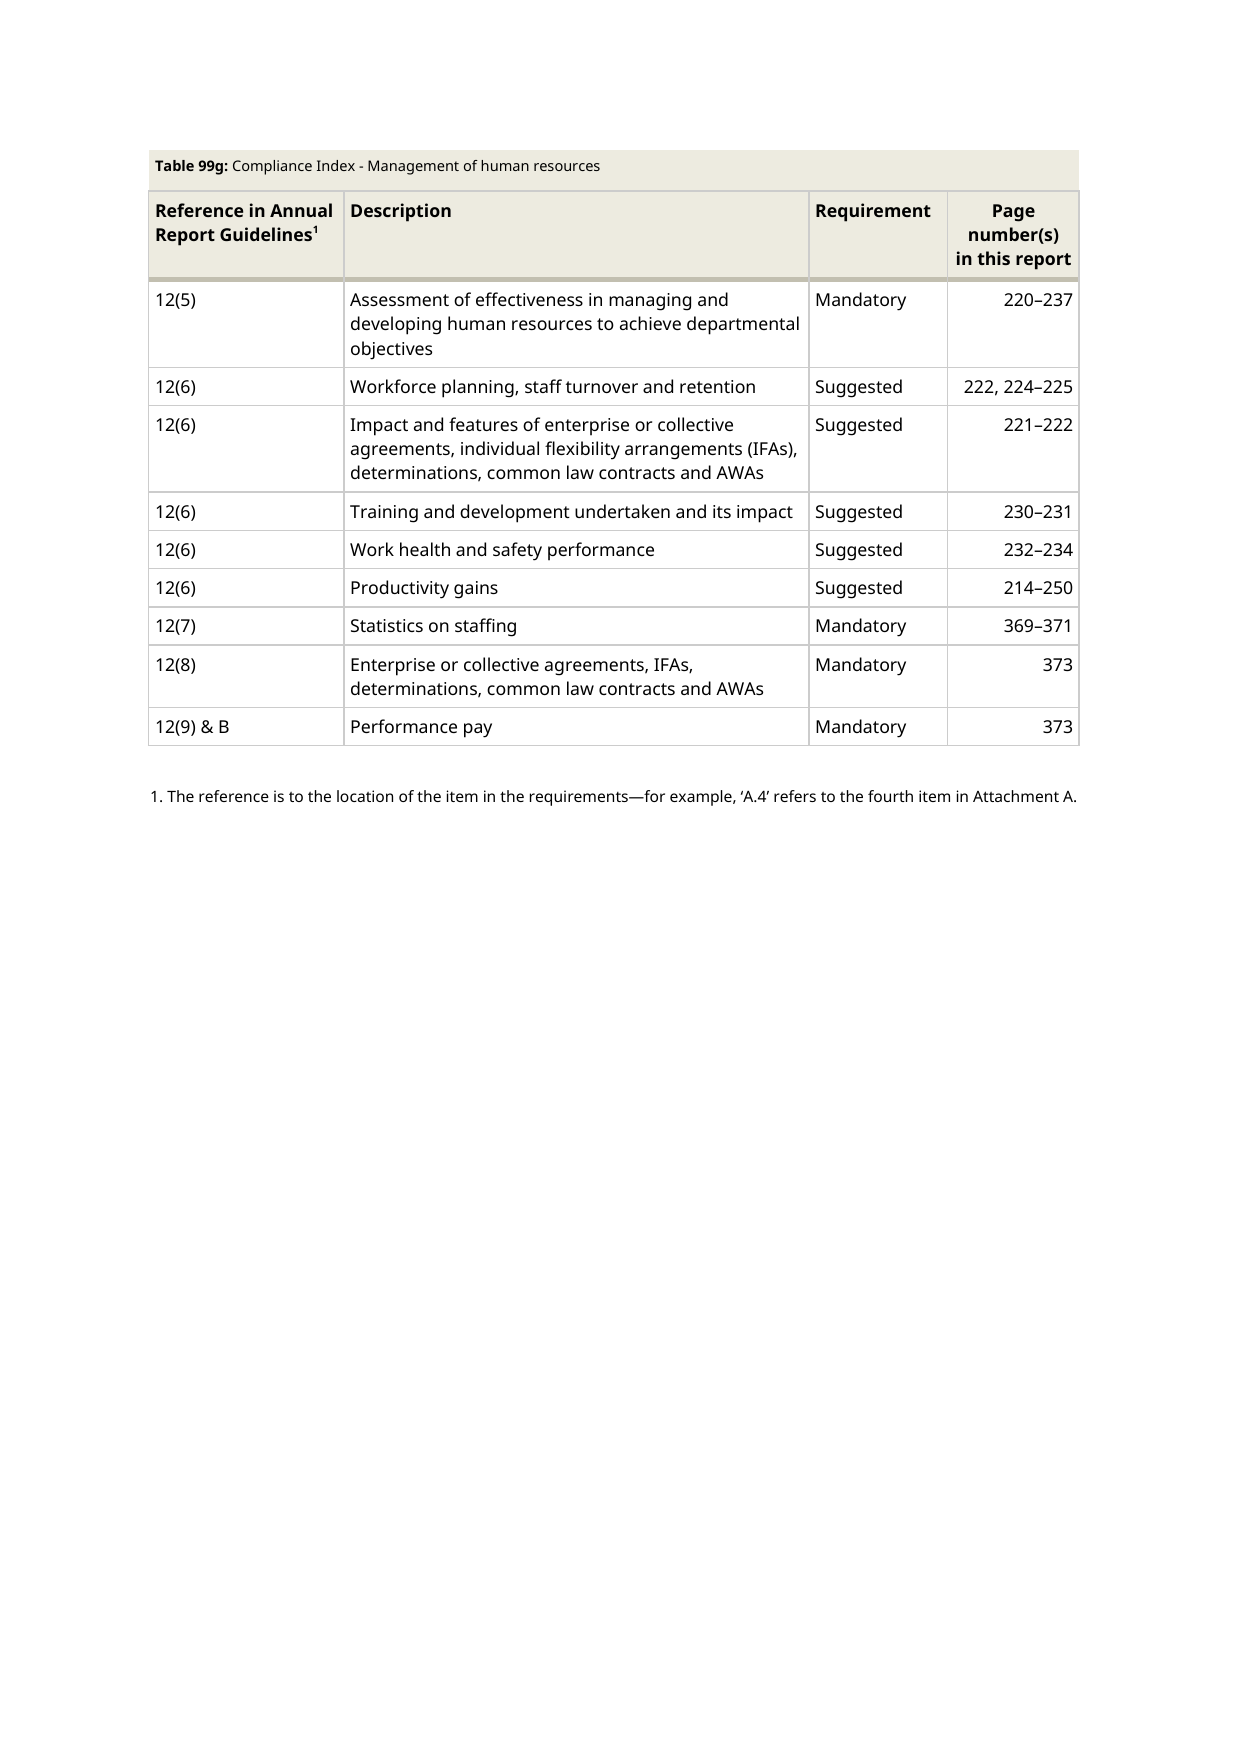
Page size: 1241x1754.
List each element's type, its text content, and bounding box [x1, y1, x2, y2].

table_cell 12(6) [149, 406, 343, 491]
table_cell 232–234 [948, 531, 1078, 568]
table_cell Reference in Annual Report Guidelines1 [149, 192, 343, 277]
table_cell Mandatory [810, 608, 947, 644]
table_cell 12(9) & B [149, 708, 343, 745]
table_cell Page number(s) in this report [948, 192, 1078, 277]
table_cell Mandatory [810, 708, 947, 745]
table_cell Mandatory [810, 646, 947, 707]
table_cell 221–222 [948, 406, 1078, 491]
table_cell 220–237 [948, 282, 1078, 366]
table_cell Suggested [810, 531, 947, 568]
table_cell 12(6) [149, 531, 343, 568]
table_cell 214–250 [948, 569, 1078, 606]
table_cell 12(8) [149, 646, 343, 707]
table_cell 12(6) [149, 493, 343, 529]
table_cell Productivity gains [345, 569, 808, 606]
table_cell 12(7) [149, 608, 343, 644]
table_cell Suggested [810, 368, 947, 405]
table_cell 12(5) [149, 282, 343, 366]
table_cell 12(6) [149, 368, 343, 405]
table_cell 230–231 [948, 493, 1078, 529]
table_cell Requirement [810, 192, 947, 277]
table_cell Impact and features of enterprise or collective agreements, individual flexibility arrangements (IFAs), determinations, common law contracts and AWAs [345, 406, 808, 491]
table_cell Statistics on staffing [345, 608, 808, 644]
text 1. The reference is to the location of the item in the requirements—for example, ‘A.4’ refers to the fourth item in Attachment A. [150, 785, 1090, 807]
table_cell Enterprise or collective agreements, IFAs, determinations, common law contracts and AWAs [345, 646, 808, 707]
table_cell Performance pay [345, 708, 808, 745]
table_cell Description [345, 192, 808, 277]
table_cell Workforce planning, staff turnover and retention [345, 368, 808, 405]
table_cell 373 [948, 646, 1078, 707]
table_cell 222, 224–225 [948, 368, 1078, 405]
table_cell 373 [948, 708, 1078, 745]
table_cell Mandatory [810, 282, 947, 366]
table_cell Suggested [810, 569, 947, 606]
table_cell 12(6) [149, 569, 343, 606]
table_cell Assessment of effectiveness in managing and developing human resources to achieve departmental objectives [345, 282, 808, 366]
table_cell Suggested [810, 493, 947, 529]
table_cell Work health and safety performance [345, 531, 808, 568]
table_header Table 99g: Compliance Index - Management of human resources [149, 150, 1079, 190]
table_cell Training and development undertaken and its impact [345, 493, 808, 529]
table_cell 369–371 [948, 608, 1078, 644]
table_cell Suggested [810, 406, 947, 491]
